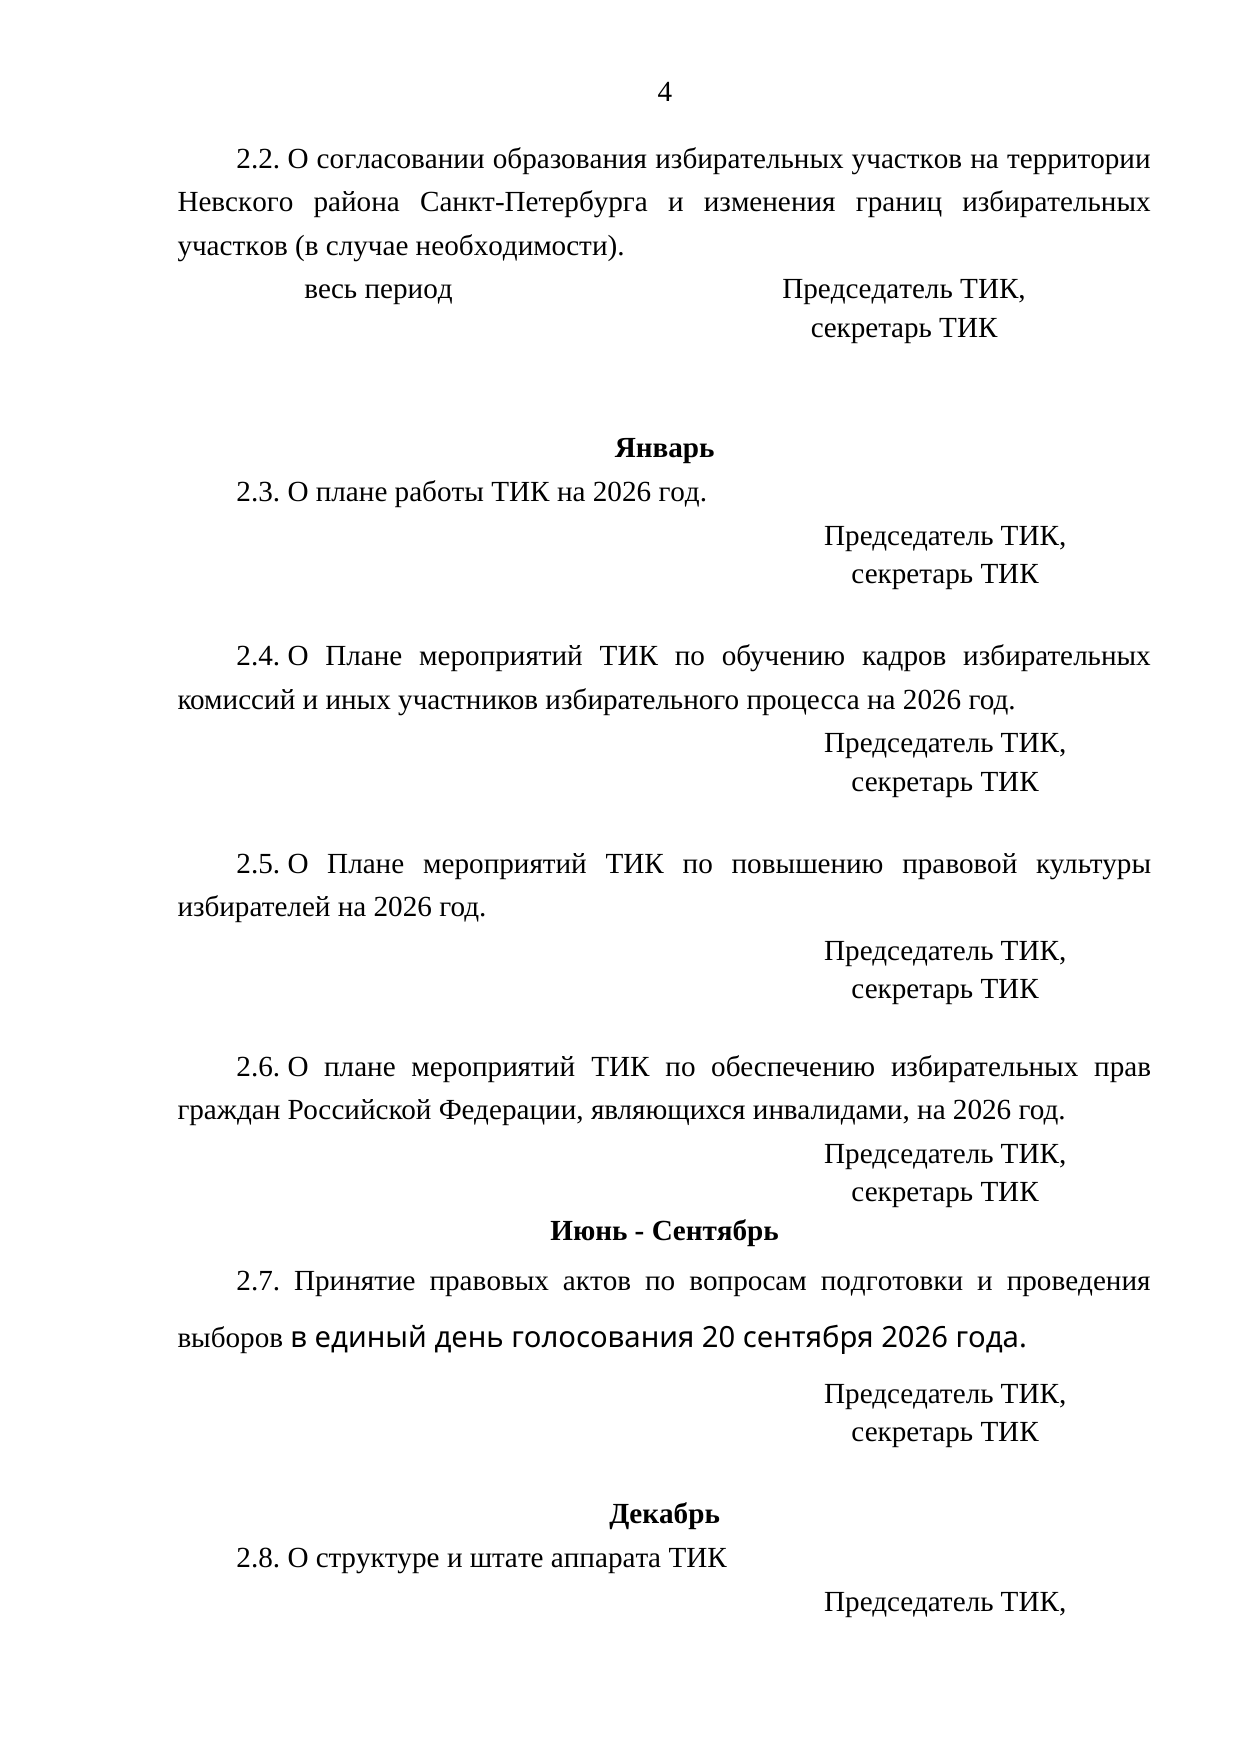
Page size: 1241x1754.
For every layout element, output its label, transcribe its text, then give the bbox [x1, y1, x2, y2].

table_header Председатель ТИК, секретарь ТИК [591, 271, 1184, 431]
text Председатель ТИК, [738, 933, 1152, 967]
text Июнь - Сентябрь [177, 1213, 1152, 1246]
text 2.8. О структуре и штате аппарата ТИК [177, 1540, 1152, 1574]
text секретарь ТИК [738, 556, 1152, 590]
text 2.5. О Плане мероприятий ТИК по повышению правовой культуры избирателей на 2026 год. [177, 846, 1152, 923]
text 2.4. О Плане мероприятий ТИК по обучению кадров избирательных комиссий и иных участников избирательного процесса на 2026 год. [177, 638, 1152, 715]
text 2.6. О плане мероприятий ТИК по обеспечению избирательных прав граждан Российской Федерации, являющихся инвалидами, на 2026 год. [177, 1049, 1152, 1126]
text Председатель ТИК, [738, 725, 1152, 759]
text секретарь ТИК [738, 1174, 1152, 1208]
text Январь [177, 431, 1152, 464]
text Председатель ТИК, [738, 1376, 1152, 1409]
table_header весь период [166, 271, 591, 431]
text 2.2. О согласовании образования избирательных участков на территории Невского района Санкт-Петербурга и изменения границ избирательных участков (в случае необходимости). [177, 141, 1152, 261]
text Председатель ТИК, [738, 518, 1152, 551]
text секретарь ТИК [738, 1414, 1152, 1448]
text 2.3. О плане работы ТИК на 2026 год. [177, 474, 1152, 508]
text секретарь ТИК [738, 972, 1152, 1005]
text Председатель ТИК, [738, 1584, 1152, 1617]
text секретарь ТИК [738, 764, 1152, 797]
text Председатель ТИК, [738, 1136, 1152, 1169]
text Декабрь [177, 1497, 1152, 1530]
text 2.7. Принятие правовых актов по вопросам подготовки и проведения выборов в единый день голосования 20 сентября 2026 года. [177, 1263, 1152, 1356]
